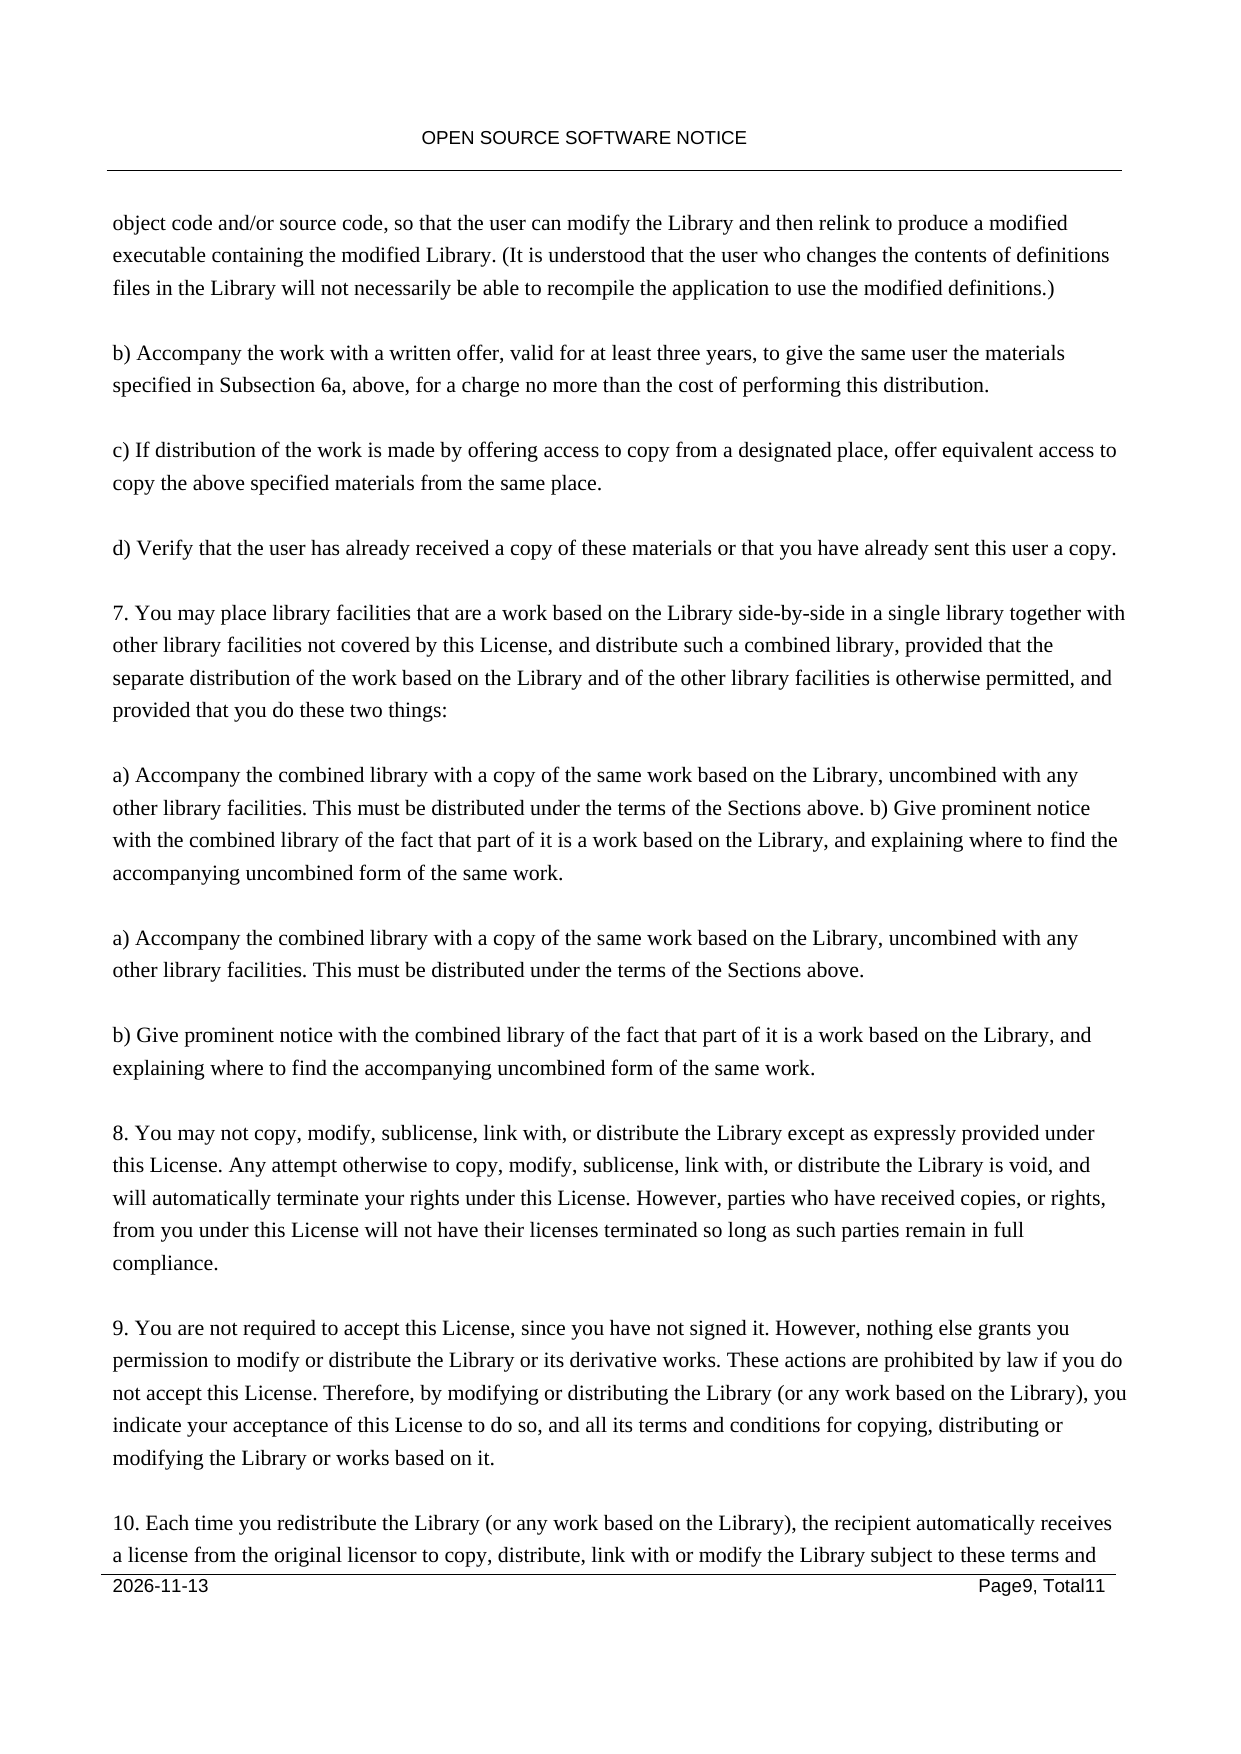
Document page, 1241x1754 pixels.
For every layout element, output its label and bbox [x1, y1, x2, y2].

text [112, 206, 1128, 1571]
